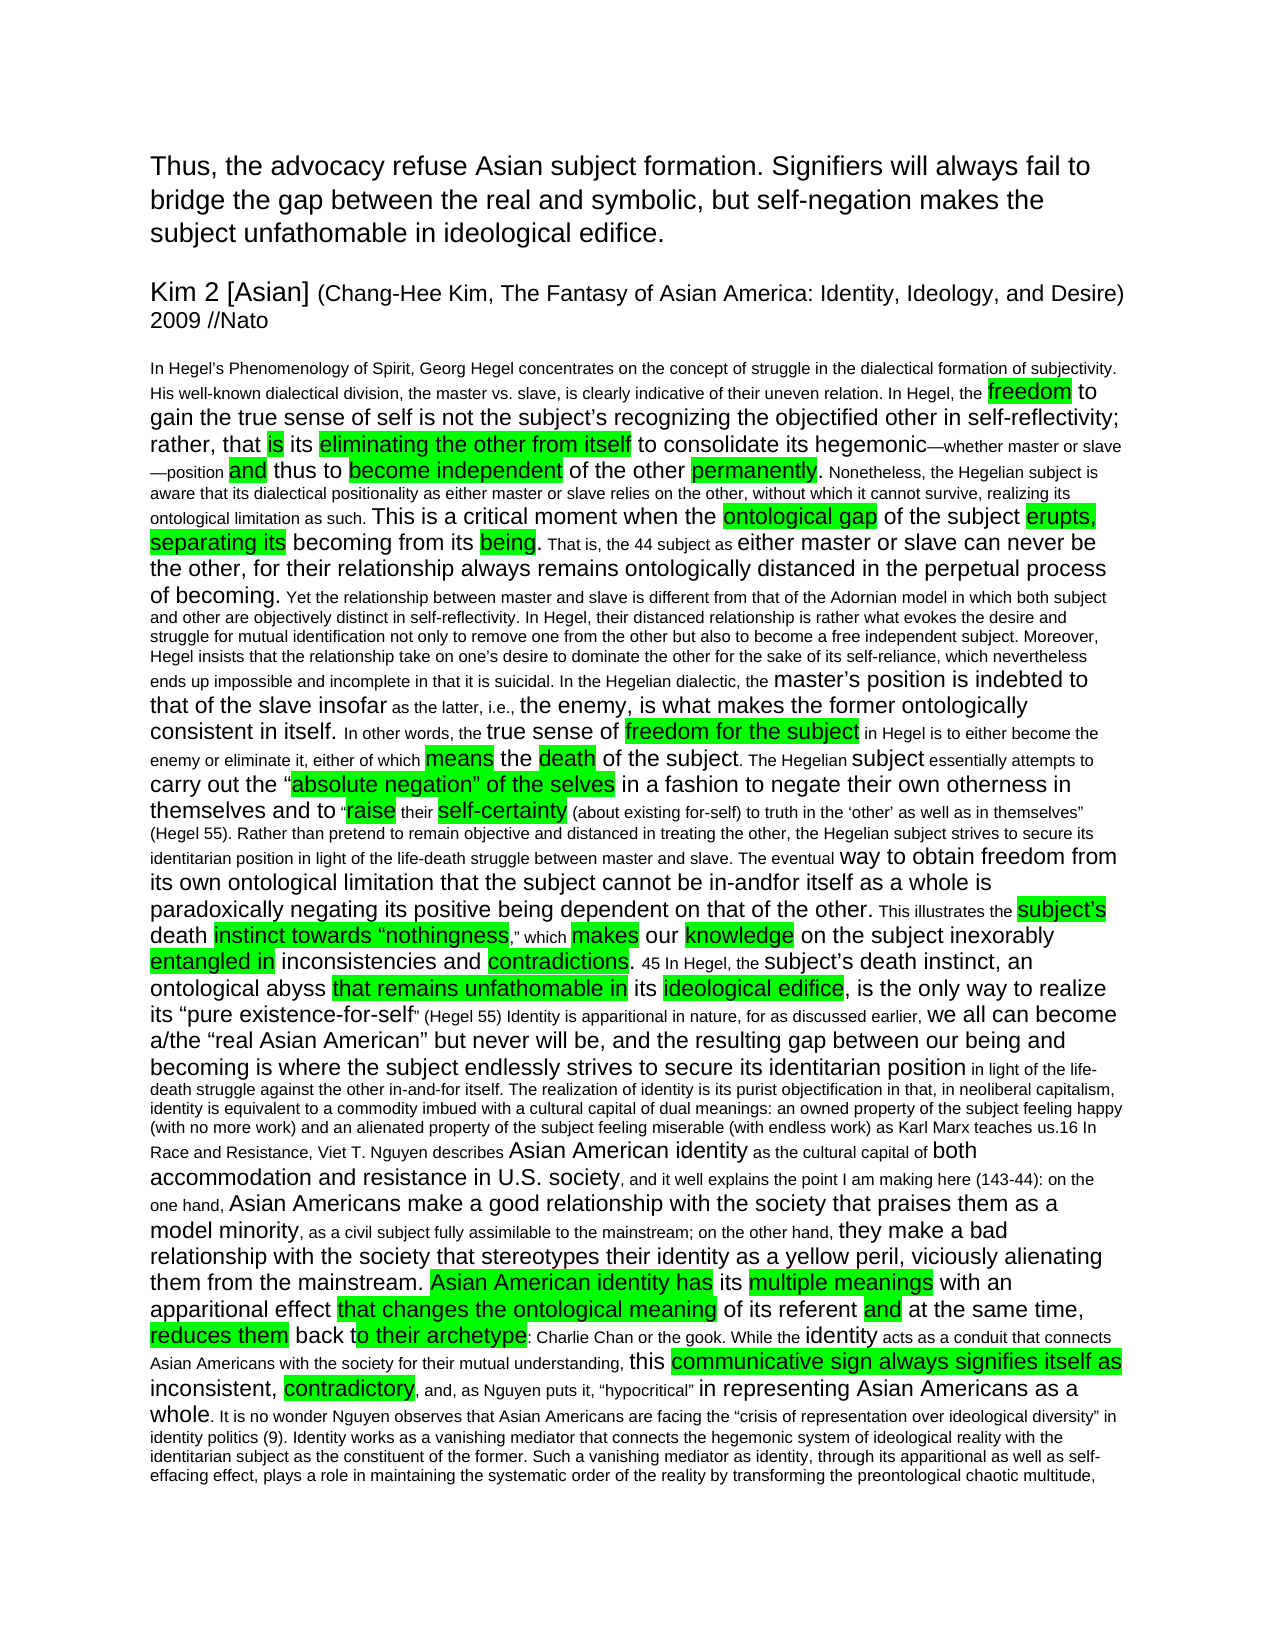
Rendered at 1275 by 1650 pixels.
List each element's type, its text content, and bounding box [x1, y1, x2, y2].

subtitle Thus, the advocacy refuse Asian subject formation. Signifiers will always fail to bridge the gap between the real and symbolic, but self-negation makes the subject unfathomable in ideological edifice. [150, 150, 1125, 249]
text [150, 359, 1125, 1485]
text Kim 2 [Asian] (Chang-Hee Kim, The Fantasy of Asian America: Identity, Ideology, and Desire) 2009 //Nato [150, 276, 1125, 334]
